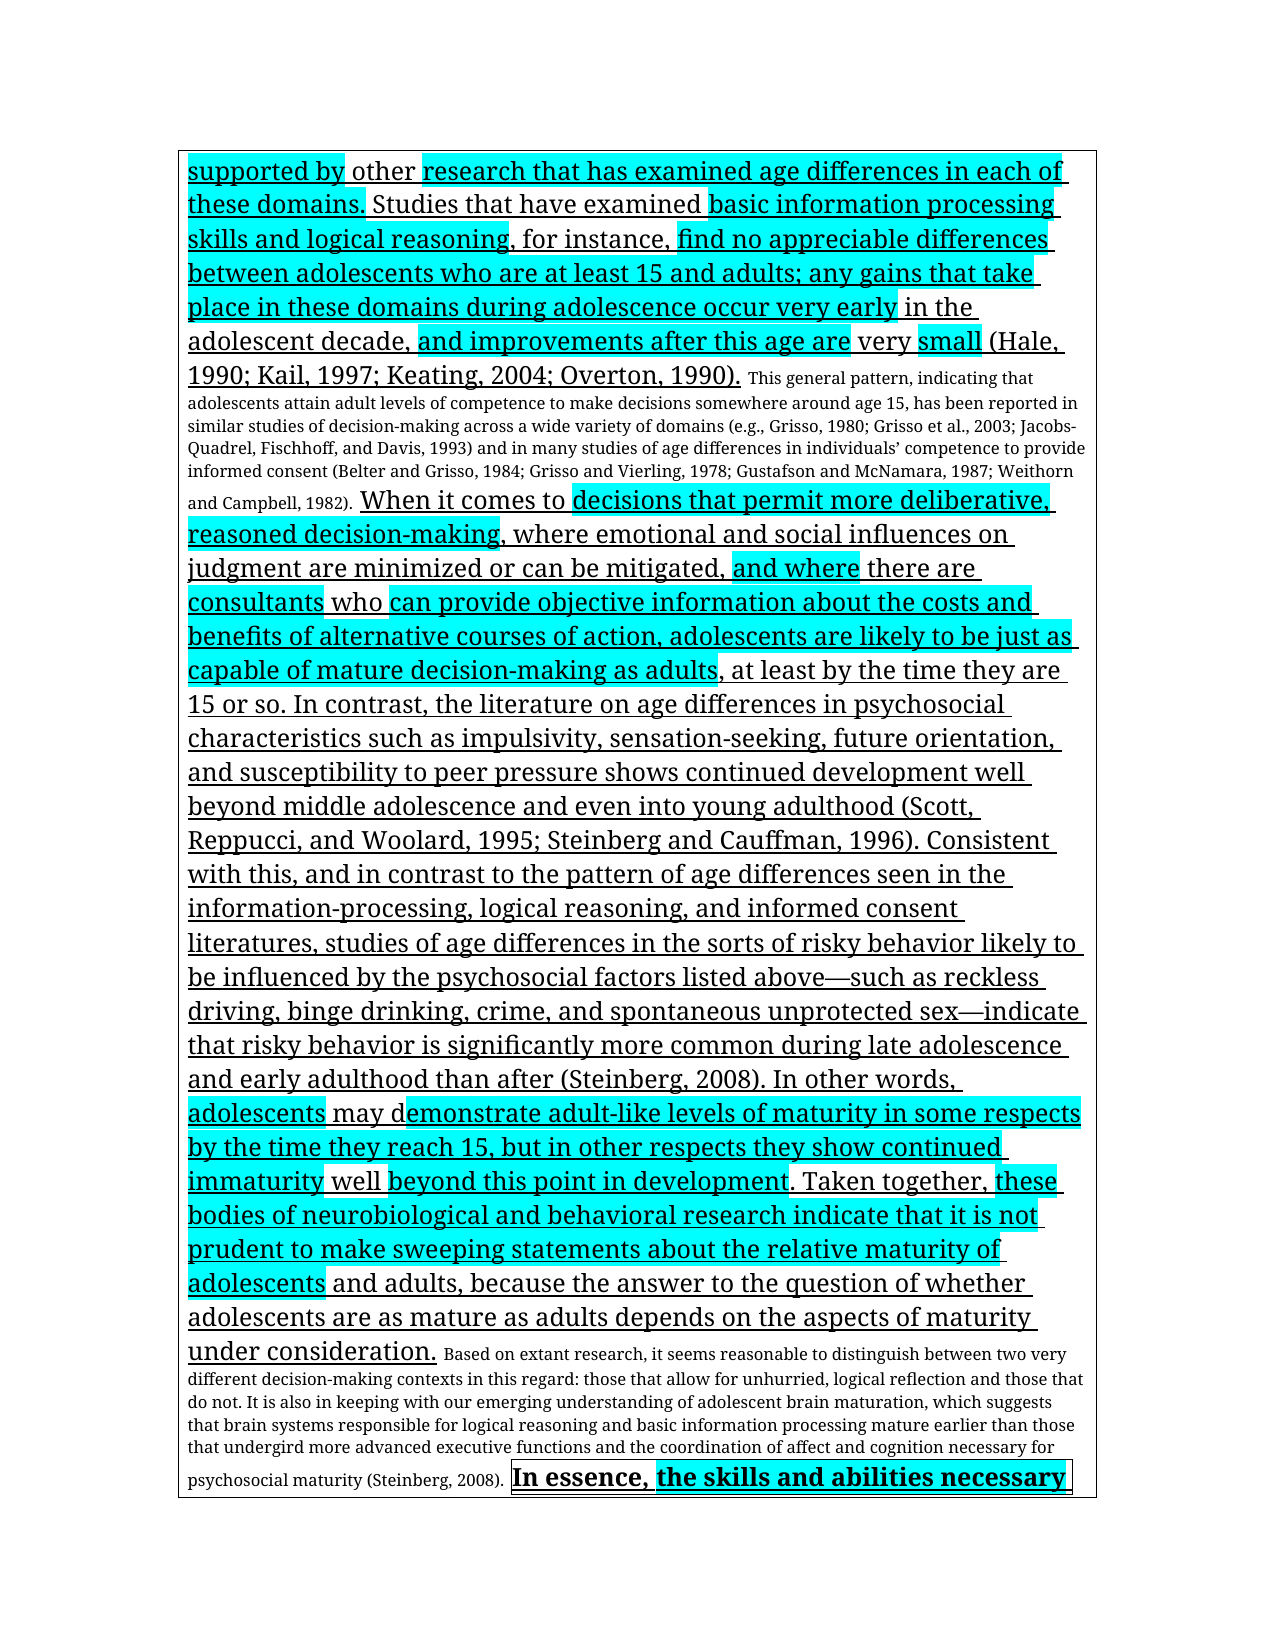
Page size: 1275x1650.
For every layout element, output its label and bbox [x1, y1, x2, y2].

text [179, 151, 1096, 1497]
